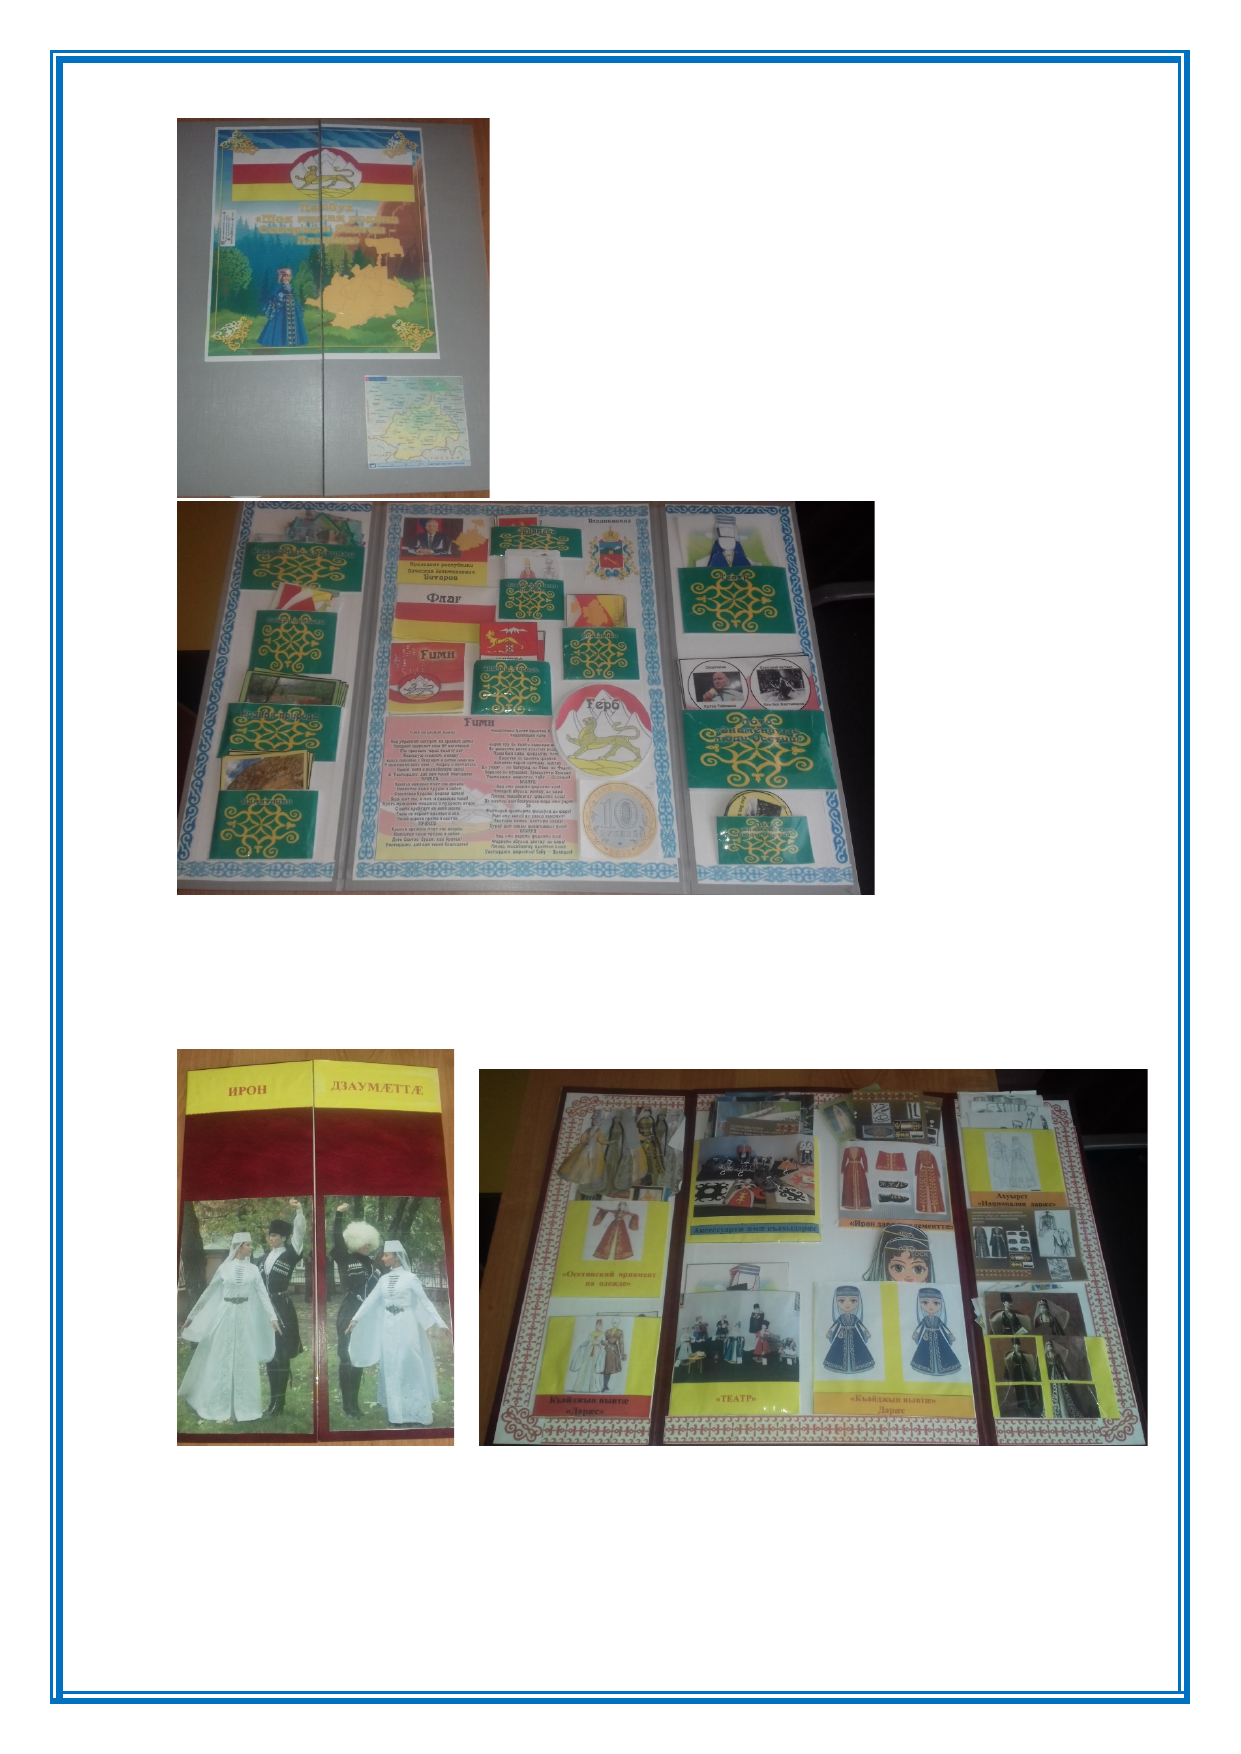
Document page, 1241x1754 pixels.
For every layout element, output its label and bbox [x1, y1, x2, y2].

picture [177, 501, 875, 895]
picture [177, 1049, 455, 1446]
picture [479, 1069, 1148, 1446]
picture [177, 118, 490, 498]
